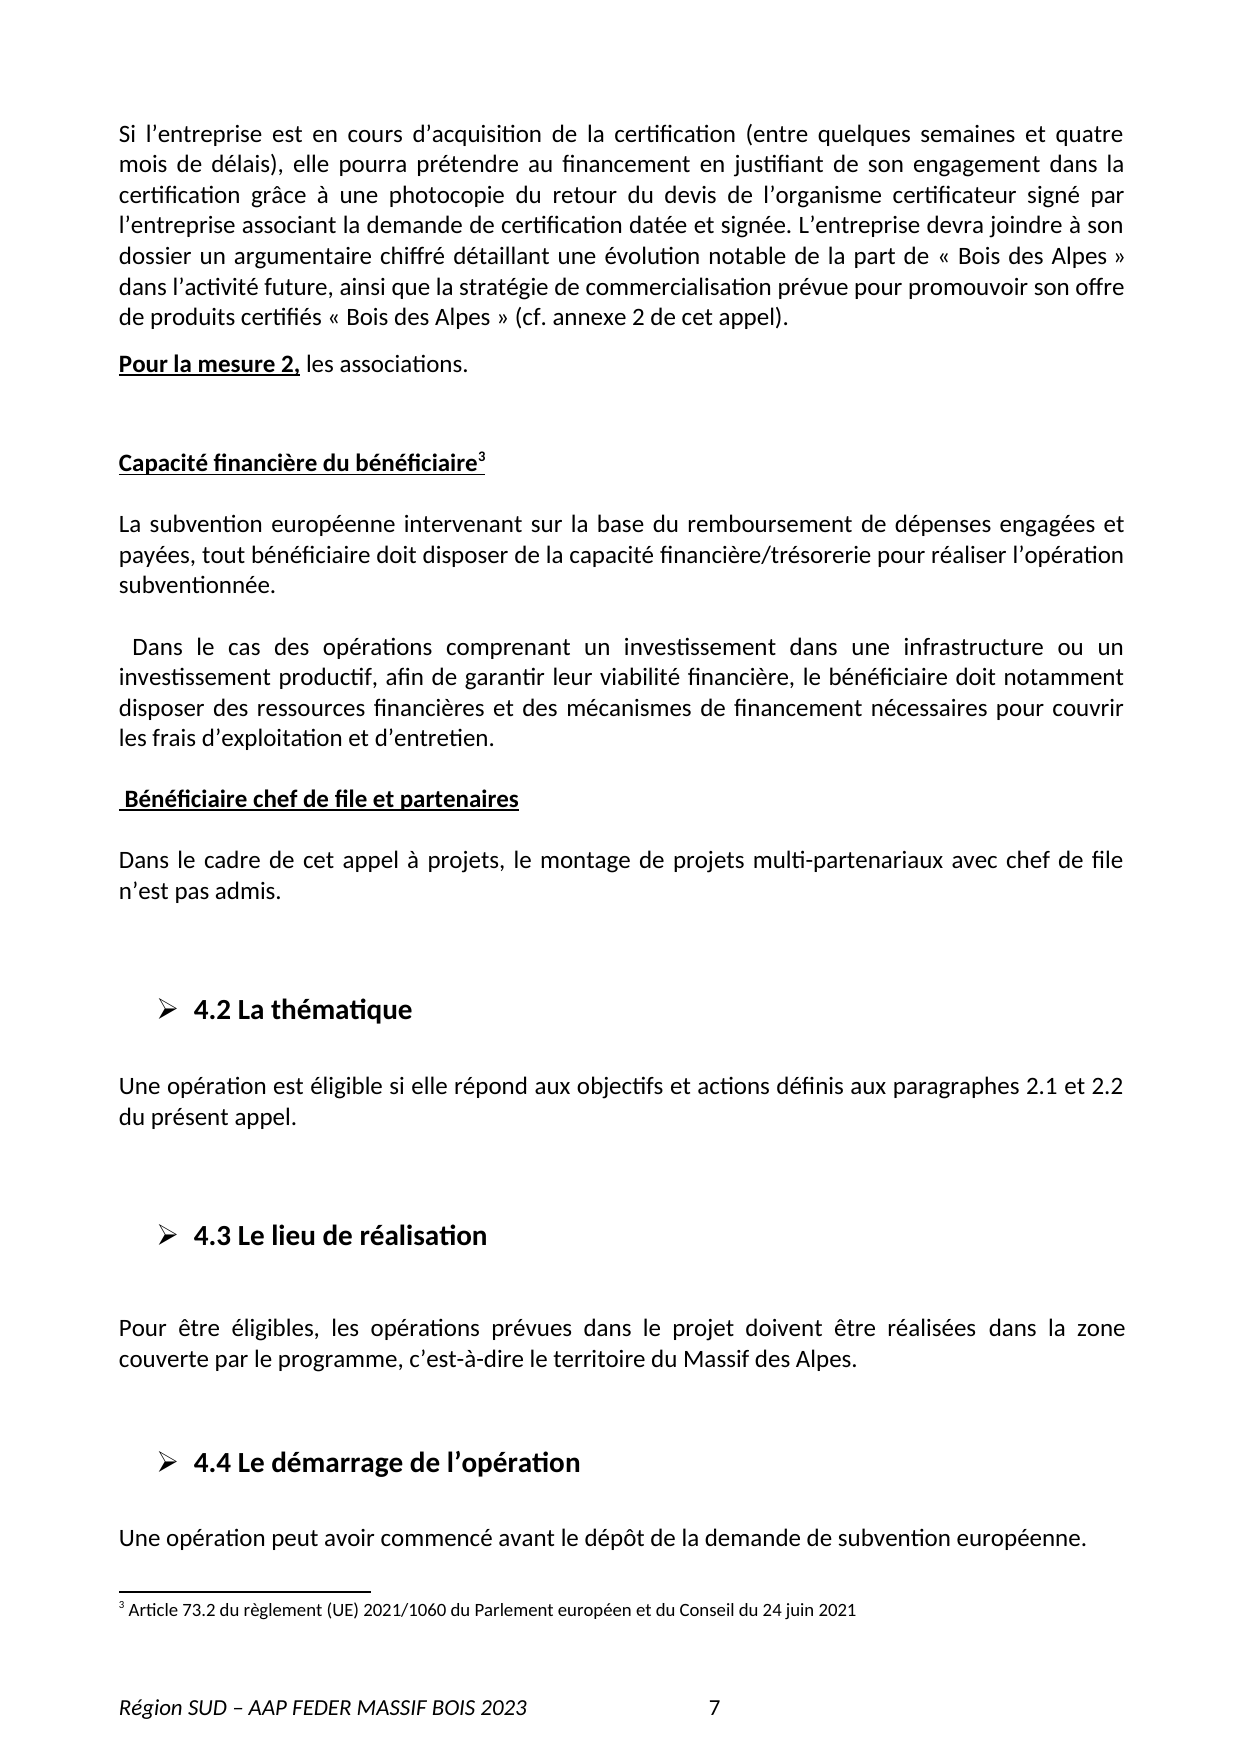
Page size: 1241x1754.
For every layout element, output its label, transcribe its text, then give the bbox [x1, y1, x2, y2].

text Si l’entreprise est en cours d’acquisition de la certification (entre quelques semaines et quatre mois de délais), elle pourra prétendre au financement en justifiant de son engagement dans la certification grâce à une photocopie du retour du devis de l’organisme certificateur signé par l’entreprise associant la demande de certification datée et signée. L’entreprise devra joindre à son dossier un argumentaire chiffré détaillant une évolution notable de la part de « Bois des Alpes » dans l’activité future, ainsi que la stratégie de commercialisation prévue pour promouvoir son offre de produits certifiés « Bois des Alpes » (cf. annexe 2 de cet appel). [119, 118, 1126, 332]
text Pour la mesure 2, les associations. [119, 348, 1126, 379]
text Une opération est éligible si elle répond aux objectifs et actions définis aux paragraphes 2.1 et 2.2 du présent appel. [119, 1070, 1126, 1131]
text Dans le cas des opérations comprenant un investissement dans une infrastructure ou un investissement productif, afin de garantir leur viabilité financière, le bénéficiaire doit notamment disposer des ressources financières et des mécanismes de financement nécessaires pour couvrir les frais d’exploitation et d’entretien. [119, 631, 1126, 753]
text Pour être éligibles, les opérations prévues dans le projet doivent être réalisées dans la zone couverte par le programme, c’est-à-dire le territoire du Massif des Alpes. [119, 1312, 1126, 1373]
text Une opération peut avoir commencé avant le dépôt de la demande de subvention européenne. [119, 1522, 1126, 1553]
text Capacité financière du bénéficiaire [119, 448, 1126, 478]
text Dans le cadre de cet appel à projets, le montage de projets multi-partenariaux avec chef de file n’est pas admis. [119, 844, 1126, 905]
subtitle 4.3 Le lieu de réalisation [156, 1217, 1126, 1253]
text Bénéficiaire chef de file et partenaires [119, 783, 1126, 814]
subtitle 4.4 Le démarrage de l’opération [156, 1444, 1126, 1479]
subtitle 4.2 La thématique [156, 991, 1126, 1027]
text La subvention européenne intervenant sur la base du remboursement de dépenses engagées et payées, tout bénéficiaire doit disposer de la capacité financière/trésorerie pour réaliser l’opération subventionnée. [119, 509, 1126, 600]
